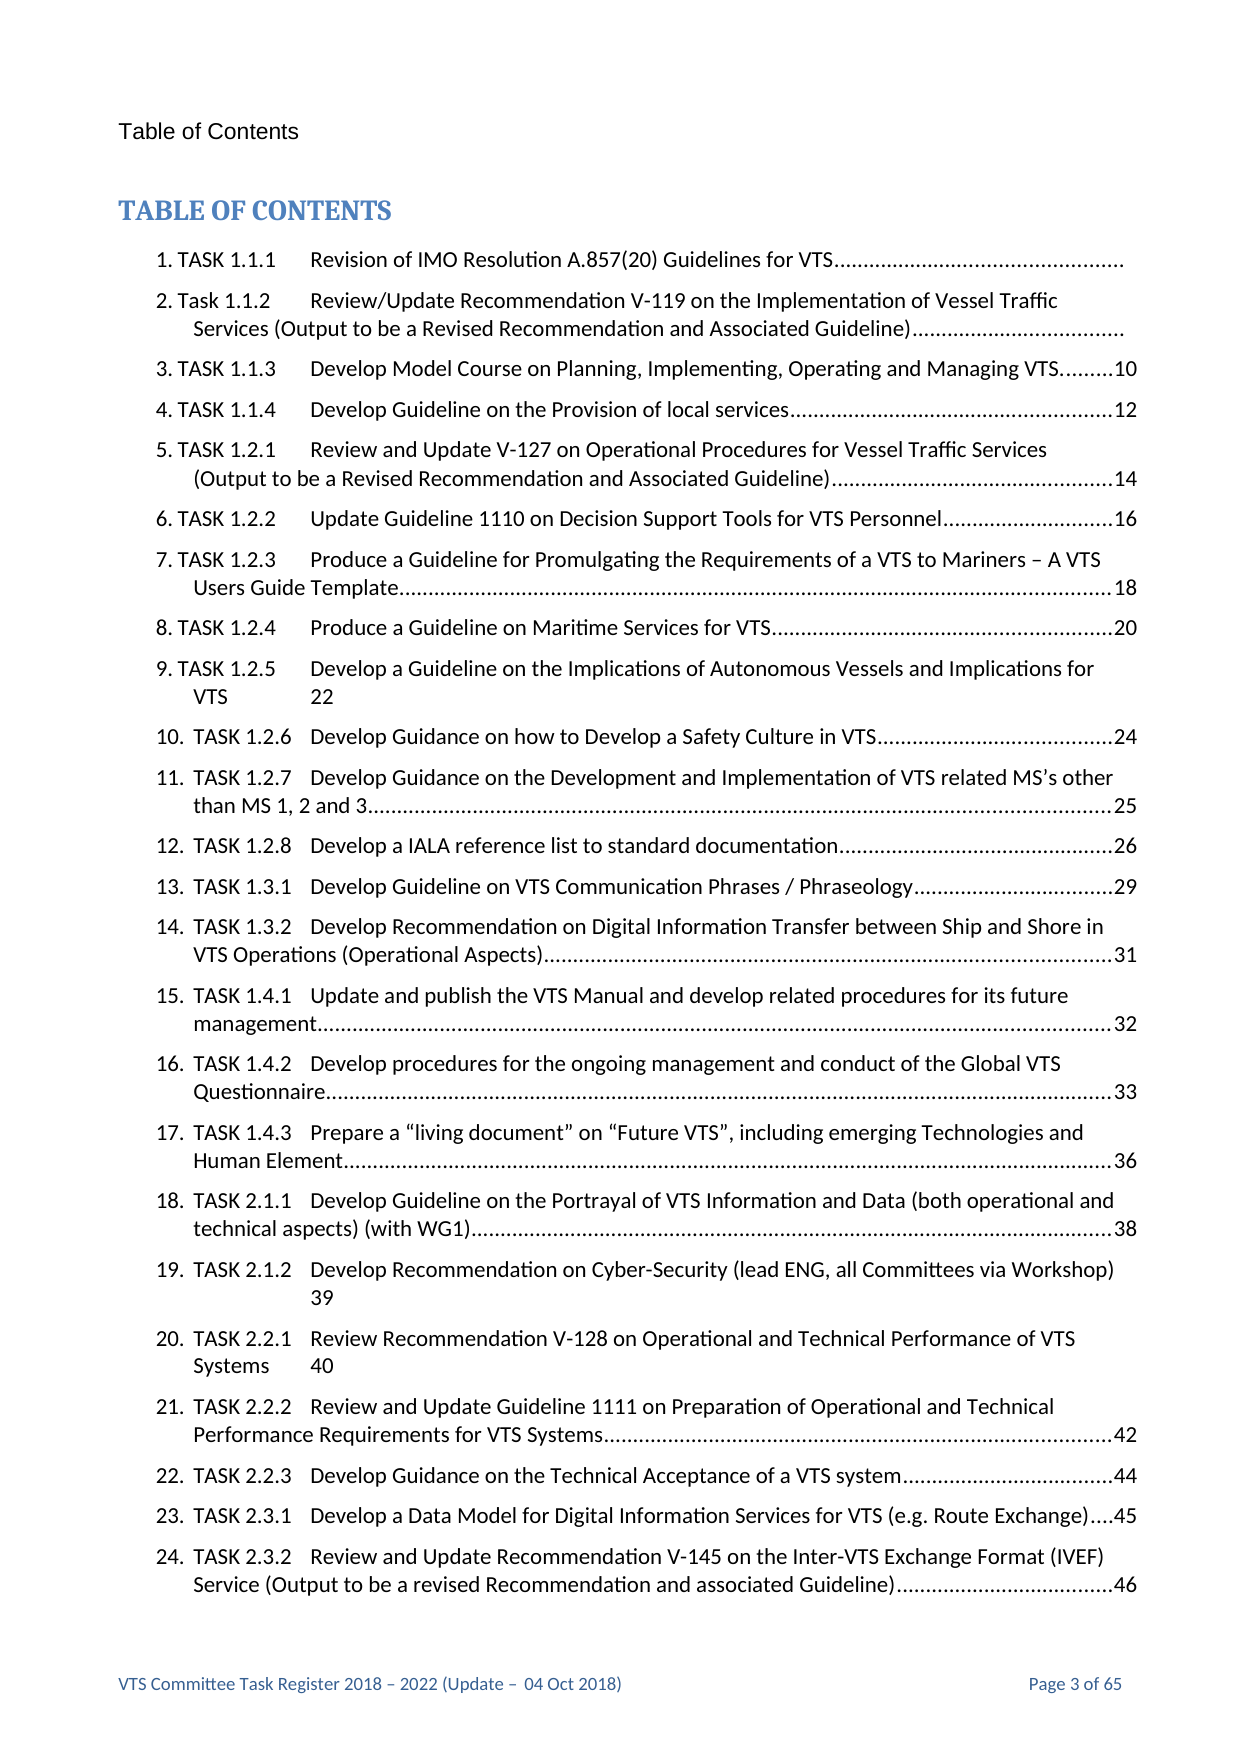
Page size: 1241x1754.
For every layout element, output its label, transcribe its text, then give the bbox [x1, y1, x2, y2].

text Table of Contents [118, 118, 1122, 144]
